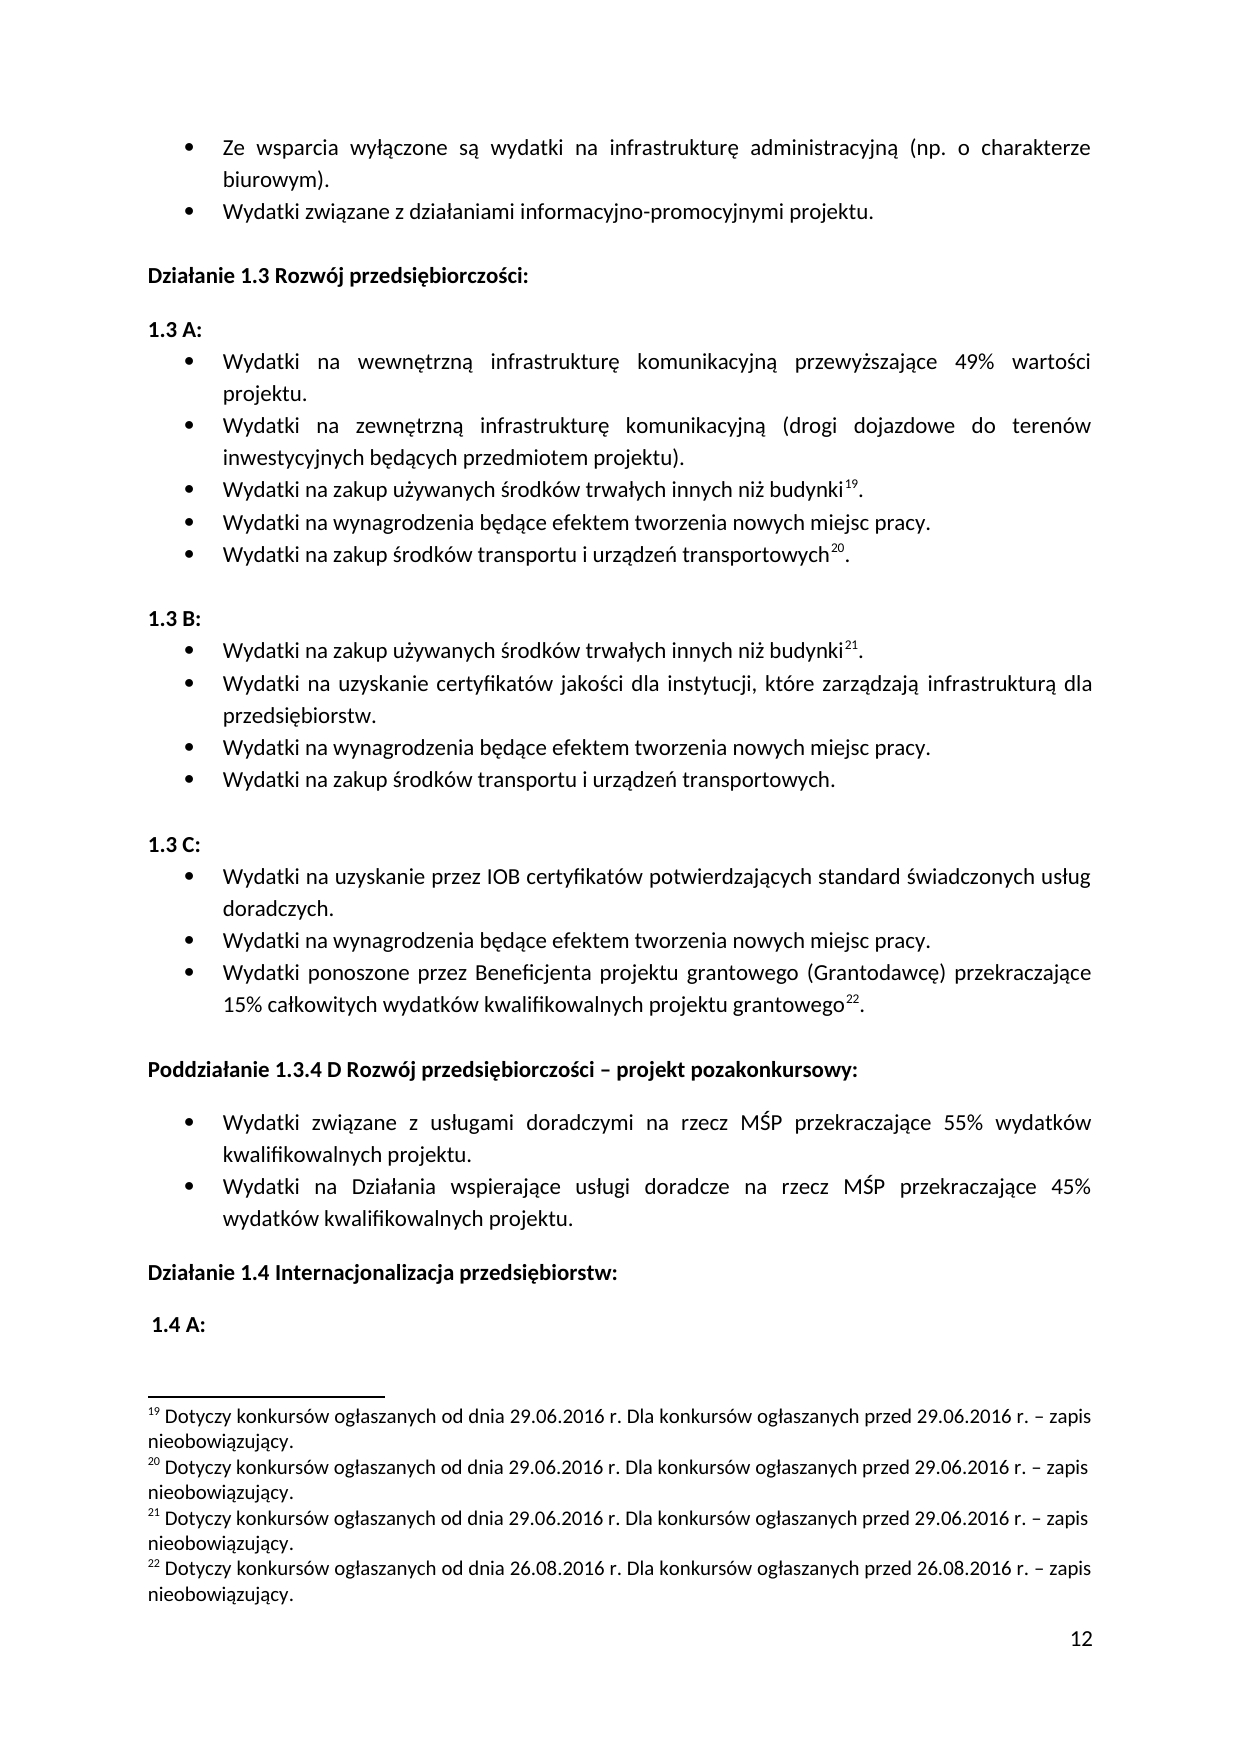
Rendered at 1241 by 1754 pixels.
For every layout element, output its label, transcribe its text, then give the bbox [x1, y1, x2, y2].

text 1.3 C: [148, 830, 1093, 858]
list Wydatki na wynagrodzenia będące efektem tworzenia nowych miejsc pracy. [185, 508, 1093, 536]
text Działanie 1.3 Rozwój przedsiębiorczości: [148, 262, 1093, 290]
list Wydatki na Działania wspierające usługi doradcze na rzecz MŚP przekraczające 45% wydatków kwalifikowalnych projektu. [185, 1172, 1093, 1233]
text 1.4 A: [151, 1311, 1093, 1339]
list Wydatki związane z działaniami informacyjno-promocyjnymi projektu. [185, 197, 1093, 225]
list Wydatki na zakup środków transportu i urządzeń transportowych. [185, 765, 1093, 793]
list Wydatki na uzyskanie certyfikatów jakości dla instytucji, które zarządzają infrastrukturą dla przedsiębiorstw. [185, 669, 1093, 729]
text 1.3 A: [148, 315, 1093, 343]
list Ze wsparcia wyłączone są wydatki na infrastrukturę administracyjną (np. o charakterze biurowym). [185, 133, 1093, 193]
list Wydatki na wynagrodzenia będące efektem tworzenia nowych miejsc pracy. [185, 733, 1093, 761]
list Wydatki związane z usługami doradczymi na rzecz MŚP przekraczające 55% wydatków kwalifikowalnych projektu. [185, 1108, 1093, 1168]
list Wydatki na zakup używanych środków trwałych innych niż budynki. [185, 637, 1093, 664]
list Wydatki na uzyskanie przez IOB certyfikatów potwierdzających standard świadczonych usług doradczych. [185, 862, 1093, 922]
list Wydatki na zakup środków transportu i urządzeń transportowych. [185, 540, 1093, 568]
list Wydatki na zewnętrzną infrastrukturę komunikacyjną (drogi dojazdowe do terenów inwestycyjnych będących przedmiotem projektu). [185, 411, 1093, 471]
list Wydatki ponoszone przez Beneficjenta projektu grantowego (Grantodawcę) przekraczające 15% całkowitych wydatków kwalifikowalnych projektu grantowego. [185, 958, 1093, 1019]
list Wydatki na wewnętrzną infrastrukturę komunikacyjną przewyższające 49% wartości projektu. [185, 347, 1093, 407]
list Wydatki na zakup używanych środków trwałych innych niż budynki. [185, 476, 1093, 504]
text 1.3 B: [148, 604, 1093, 632]
text Działanie 1.4 Internacjonalizacja przedsiębiorstw: [148, 1258, 1093, 1286]
list Wydatki na wynagrodzenia będące efektem tworzenia nowych miejsc pracy. [185, 926, 1093, 954]
text Poddziałanie 1.3.4 D Rozwój przedsiębiorczości – projekt pozakonkursowy: [148, 1055, 1093, 1083]
